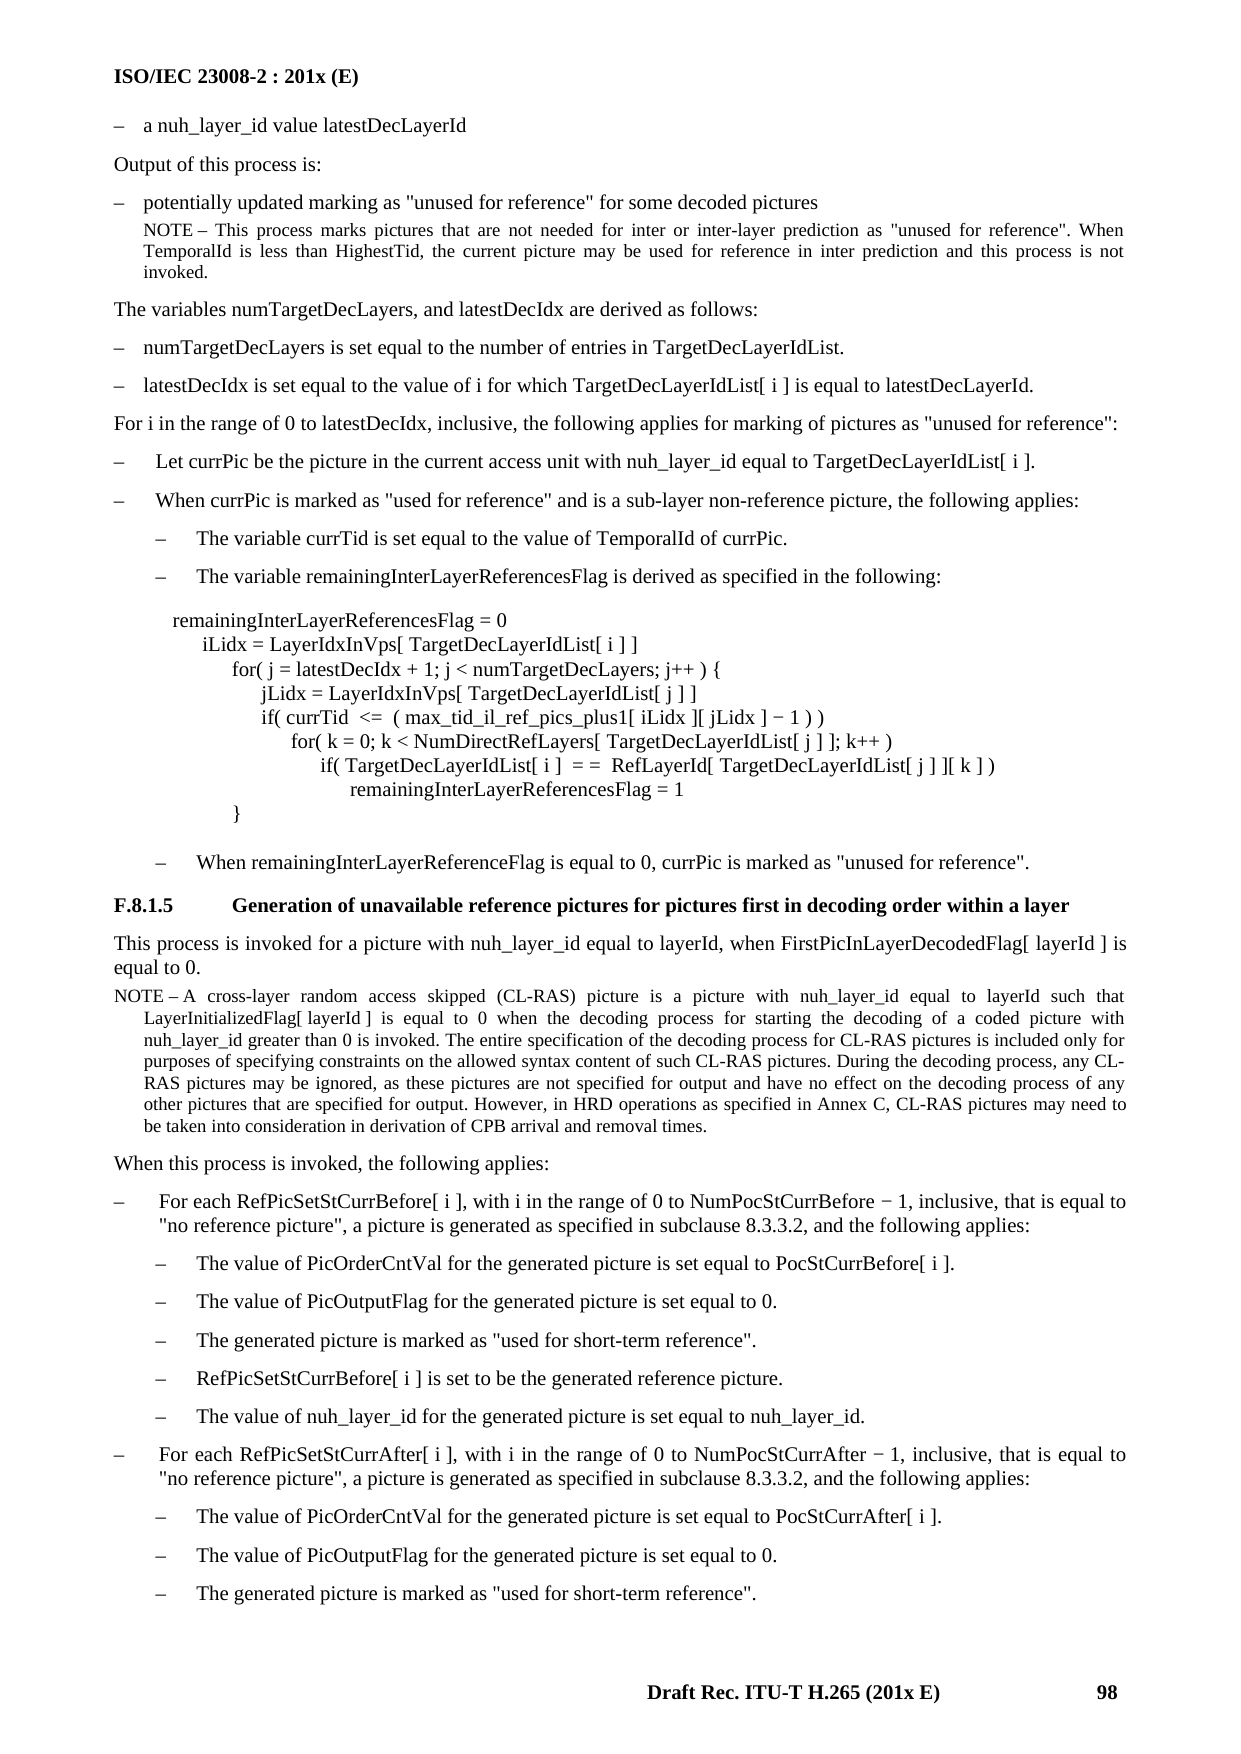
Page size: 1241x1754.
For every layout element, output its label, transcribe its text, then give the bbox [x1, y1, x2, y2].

text – latestDecIdx is set equal to the value of i for which TargetDecLayerIdList[ i ] is equal to latestDecLayerId. [113, 373, 1127, 397]
text – For each RefPicSetStCurrBefore[ i ], with i in the range of 0 to NumPocStCurrBefore − 1, inclusive, that is equal to "no reference picture", a picture is generated as specified in subclause 8.3.3.2, and the following applies: [113, 1189, 1127, 1237]
text – numTargetDecLayers is set equal to the number of entries in TargetDecLayerIdList. [113, 335, 1127, 359]
text – When remainingInterLayerReferenceFlag is equal to 0, currPic is marked as "unused for reference". [155, 850, 1127, 874]
text – The value of PicOrderCntVal for the generated picture is set equal to PocStCurrBefore[ i ]. [155, 1251, 1127, 1275]
text – a nuh_layer_id value latestDecLayerId [113, 113, 1127, 137]
text – RefPicSetStCurrBefore[ i ] is set to be the generated reference picture. [155, 1366, 1127, 1390]
text – The value of PicOutputFlag for the generated picture is set equal to 0. [155, 1543, 1127, 1567]
text – potentially updated marking as "unused for reference" for some decoded pictures [113, 190, 1127, 214]
text NOTE – A cross-layer random access skipped (CL-RAS) picture is a picture with nuh_layer_id equal to layerId such that LayerInitializedFlag[ layerId ] is equal to 0 when the decoding process for starting the decoding of a coded picture with nuh_layer_id greater than 0 is invoked. The entire specification of the decoding process for CL-RAS pictures is included only for purposes of specifying constraints on the allowed syntax content of such CL-RAS pictures. During the decoding process, any CL-RAS pictures may be ignored, as these pictures are not specified for output and have no effect on the decoding process of any other pictures that are specified for output. However, in HRD operations as specified in Annex C, CL-RAS pictures may need to be taken into consideration in derivation of CPB arrival and removal times. [114, 985, 1127, 1136]
text – When currPic is marked as "used for reference" and is a sub-layer non-reference picture, the following applies: [113, 488, 1127, 512]
text remainingInterLayerReferencesFlag = 0 iLidx = LayerIdxInVps[ TargetDecLayerIdList[ i ] ] for( j = latestDecIdx + 1; j < numTargetDecLayers; j++ ) { jLidx = LayerIdxInVps[ TargetDecLayerIdList[ j ] ] if( currTid <= ( max_tid_il_ref_pics_plus1[ iLidx ][ jLidx ] − 1 ) ) for( k = 0; k < NumDirectRefLayers[ TargetDecLayerIdList[ j ] ]; k++ ) if( TargetDecLayerIdList[ i ] = = RefLayerId[ TargetDecLayerIdList[ j ] ][ k ] ) remainingInterLayerReferencesFlag = 1 } [113, 608, 1127, 825]
text Output of this process is: [113, 152, 1127, 176]
text – The generated picture is marked as "used for short-term reference". [155, 1327, 1127, 1352]
text – Let currPic be the picture in the current access unit with nuh_layer_id equal to TargetDecLayerIdList[ i ]. [113, 449, 1127, 473]
text NOTE – This process marks pictures that are not needed for inter or inter-layer prediction as "unused for reference". When TemporalId is less than HighestTid, the current picture may be used for reference in inter prediction and this process is not invoked. [143, 220, 1127, 282]
text – The value of PicOutputFlag for the generated picture is set equal to 0. [155, 1289, 1127, 1313]
text – For each RefPicSetStCurrAfter[ i ], with i in the range of 0 to NumPocStCurrAfter − 1, inclusive, that is equal to "no reference picture", a picture is generated as specified in subclause 8.3.3.2, and the following applies: [113, 1442, 1127, 1490]
text When this process is invoked, the following applies: [113, 1151, 1127, 1174]
list The variables numTargetDecLayers, and latestDecIdx are derived as follows: [113, 297, 1127, 321]
text – The generated picture is marked as "used for short-term reference". [155, 1581, 1127, 1605]
text – The value of nuh_layer_id for the generated picture is set equal to nuh_layer_id. [155, 1404, 1127, 1428]
list This process is invoked for a picture with nuh_layer_id equal to layerId, when FirstPicInLayerDecodedFlag[ layerId ] is equal to 0. [113, 931, 1127, 979]
list For i in the range of 0 to latestDecIdx, inclusive, the following applies for marking of pictures as "unused for reference": [113, 411, 1127, 435]
text – The variable remainingInterLayerReferencesFlag is derived as specified in the following: [155, 564, 1127, 588]
text – The variable currTid is set equal to the value of TemporalId of currPic. [155, 526, 1127, 550]
text – The value of PicOrderCntVal for the generated picture is set equal to PocStCurrAfter[ i ]. [155, 1504, 1127, 1528]
list Generation of unavailable reference pictures for pictures first in decoding order within a layer [113, 893, 1127, 917]
